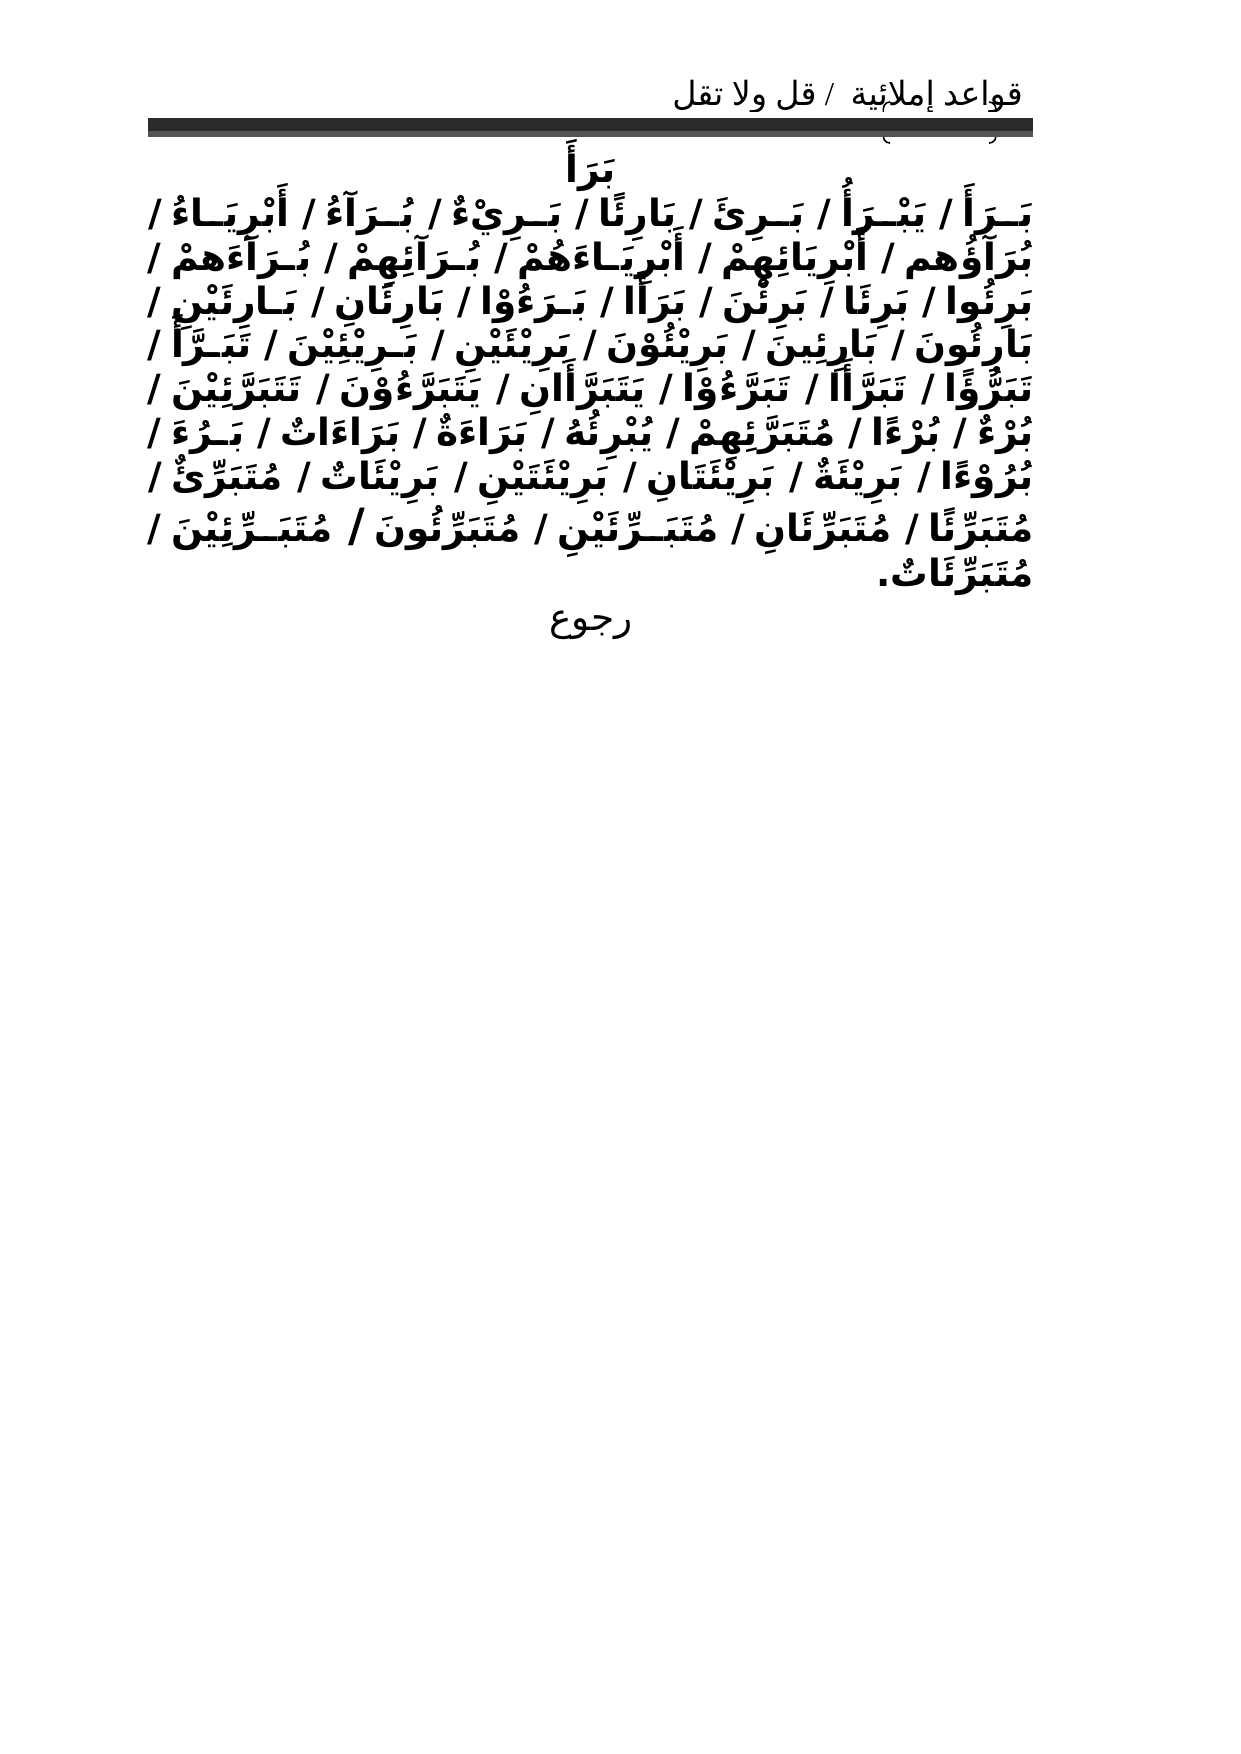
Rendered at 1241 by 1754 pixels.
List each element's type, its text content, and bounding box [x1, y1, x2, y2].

subtitle بَرَأَ [148, 148, 1033, 191]
text بَرَأَ / يَبْرَأُ / بَرِئَ / بَارِئًا / بَرِيْءٌ / بُرَآءُ / أَبْرِيَاءُ / بُرَآؤُهم / أَبْرِيَائِهِمْ / أَبْرِيَاءَهُمْ / بُرَآئِهِمْ / بُرَآءَهمْ / بَرِئُوا / بَرِئَا / بَرِئْنَ / بَرَأَا / بَرَءُوْا / بَارِئَانِ / بَارِئَيْنِ / بَارِئُونَ / بَارِئِينَ / بَرِيْئُوْنَ / بَرِيْئَيْنِ / بَرِيْئِيْنَ / تَبَرَّأَ / تَبَرُّؤًا / تَبَرَّأَا / تَبَرَّءُوْا / يَتَبَرَّأَانِ / يَتَبَرَّءُوْنَ / تَتَبَرَّئِيْنَ / بُرْءٌ / بُرْءًا / مُتَبَرَّئِهِمْ / يُبْرِئُهُ / بَرَاءَةٌ / بَرَاءَاتٌ / بَرُءَ / بُرُوْءًا / بَرِيْئَةٌ / بَرِيْئَتَانِ / بَرِيْئَتَيْنِ / بَرِيْئَاتٌ / مُتَبَرِّئٌ / مُتَبَرِّئًا / مُتَبَرِّئَانِ / مُتَبَرِّئَيْنِ / مُتَبَرِّئُونَ / مُتَبَرِّئِيْنَ / مُتَبَرِّئَاتٌ. [148, 191, 1033, 595]
text رجوع [148, 595, 1033, 639]
